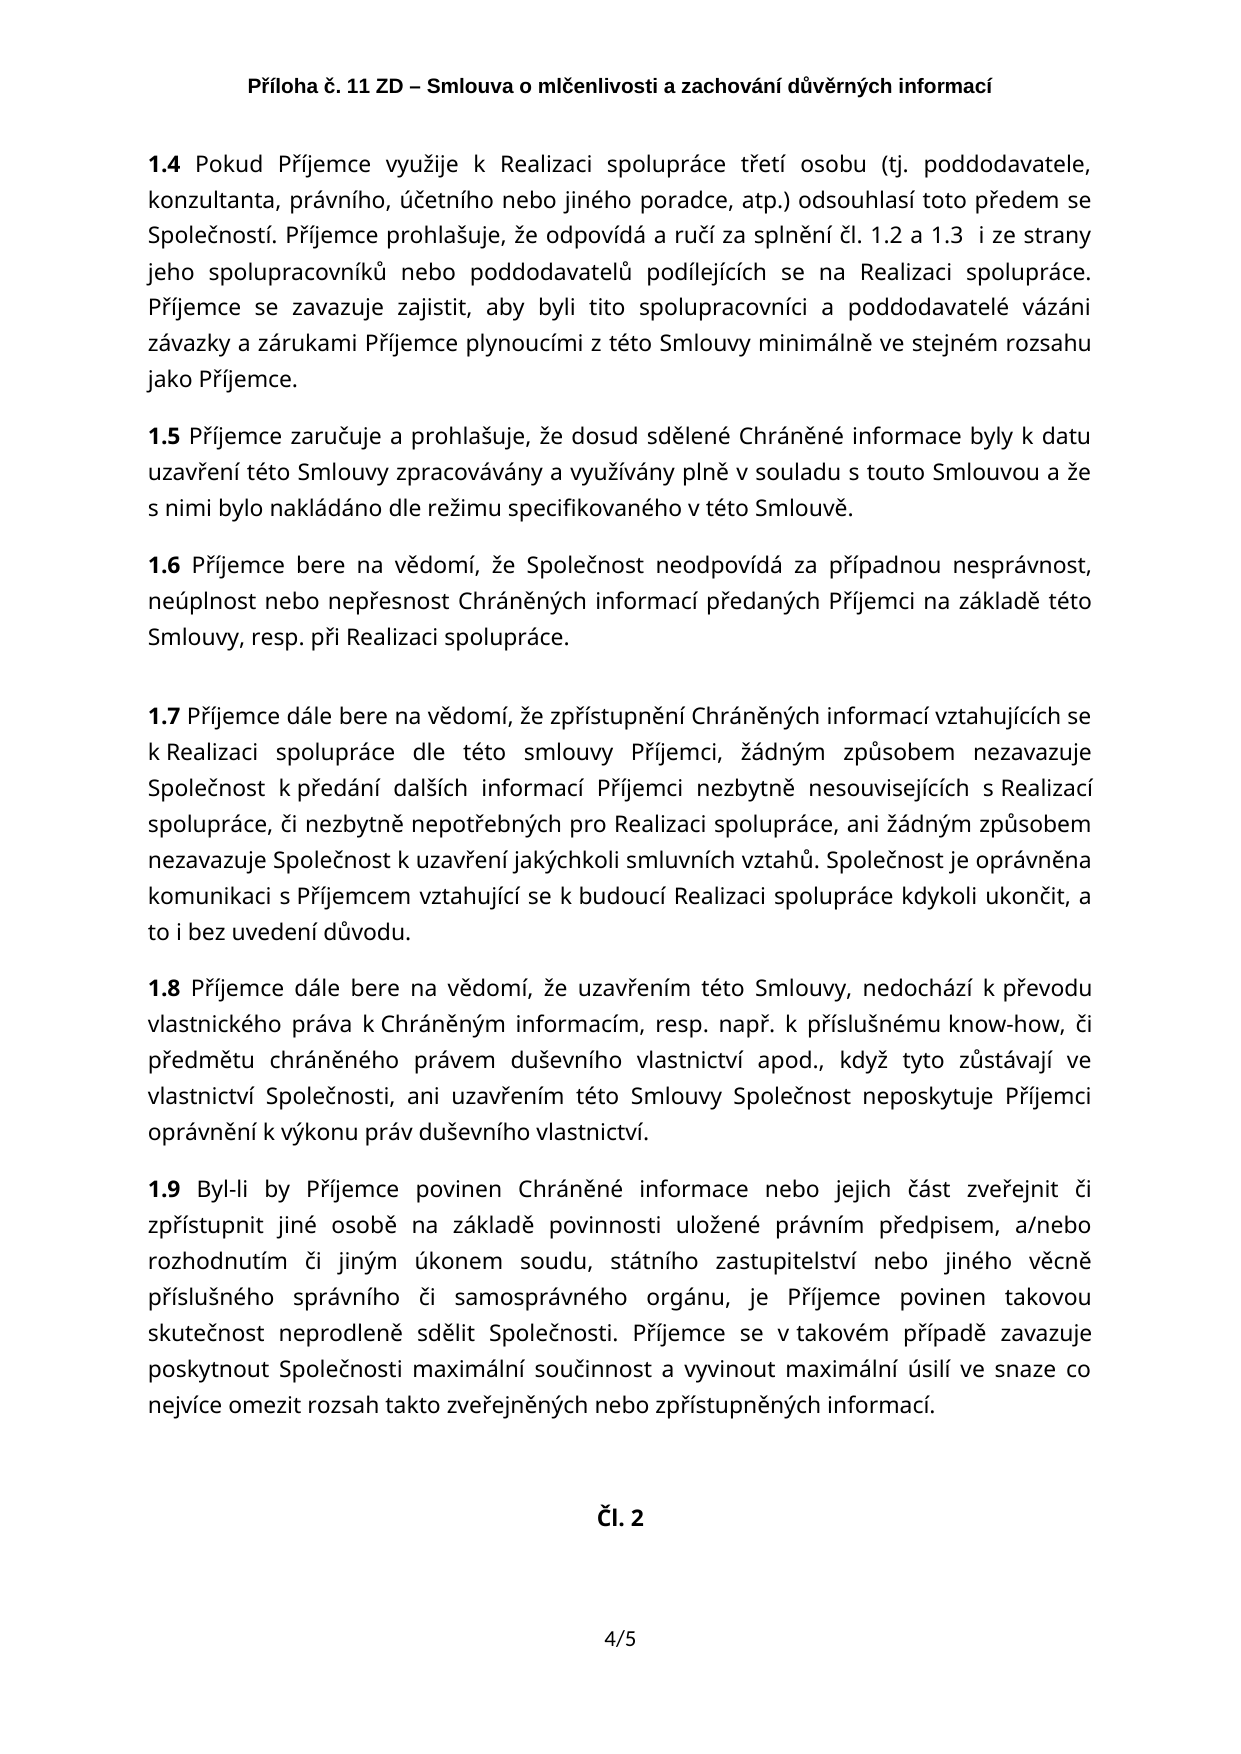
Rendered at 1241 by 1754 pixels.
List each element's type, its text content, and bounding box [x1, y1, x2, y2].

text 1.9 Byl-li by Příjemce povinen Chráněné informace nebo jejich část zveřejnit či zpřístupnit jiné osobě na základě povinnosti uložené právním předpisem, a/nebo rozhodnutím či jiným úkonem soudu, státního zastupitelství nebo jiného věcně příslušného správního či samosprávného orgánu, je Příjemce povinen takovou skutečnost neprodleně sdělit Společnosti. Příjemce se v takovém případě zavazuje poskytnout Společnosti maximální součinnost a vyvinout maximální úsilí ve snaze co nejvíce omezit rozsah takto zveřejněných nebo zpřístupněných informací. [148, 1173, 1093, 1420]
text 1.5 Příjemce zaručuje a prohlašuje, že dosud sdělené Chráněné informace byly k datu uzavření této Smlouvy zpracovávány a využívány plně v souladu s touto Smlouvou a že s nimi bylo nakládáno dle režimu specifikovaného v této Smlouvě. [148, 420, 1093, 523]
text Čl. 2 [148, 1502, 1093, 1533]
text 1.6 Příjemce bere na vědomí, že Společnost neodpovídá za případnou nesprávnost, neúplnost nebo nepřesnost Chráněných informací předaných Příjemci na základě této Smlouvy, resp. při Realizaci spolupráce. [148, 549, 1093, 652]
text 1.8 Příjemce dále bere na vědomí, že uzavřením této Smlouvy, nedochází k převodu vlastnického práva k Chráněným informacím, resp. např. k příslušnému know-how, či předmětu chráněného právem duševního vlastnictví apod., když tyto zůstávají ve vlastnictví Společnosti, ani uzavřením této Smlouvy Společnost neposkytuje Příjemci oprávnění k výkonu práv duševního vlastnictví. [148, 972, 1093, 1147]
text 1.7 Příjemce dále bere na vědomí, že zpřístupnění Chráněných informací vztahujících se k Realizaci spolupráce dle této smlouvy Příjemci, žádným způsobem nezavazuje Společnost k předání dalších informací Příjemci nezbytně nesouvisejících s Realizací spolupráce, či nezbytně nepotřebných pro Realizaci spolupráce, ani žádným způsobem nezavazuje Společnost k uzavření jakýchkoli smluvních vztahů. Společnost je oprávněna komunikaci s Příjemcem vztahující se k budoucí Realizaci spolupráce kdykoli ukončit, a to i bez uvedení důvodu. [148, 700, 1093, 947]
text 1.4 Pokud Příjemce využije k Realizaci spolupráce třetí osobu (tj. poddodavatele, konzultanta, právního, účetního nebo jiného poradce, atp.) odsouhlasí toto předem se Společností. Příjemce prohlašuje, že odpovídá a ručí za splnění čl. 1.2 a 1.3 i ze strany jeho spolupracovníků nebo poddodavatelů podílejících se na Realizaci spolupráce. Příjemce se zavazuje zajistit, aby byli tito spolupracovníci a poddodavatelé vázáni závazky a zárukami Příjemce plynoucími z této Smlouvy minimálně ve stejném rozsahu jako Příjemce. [148, 148, 1093, 394]
